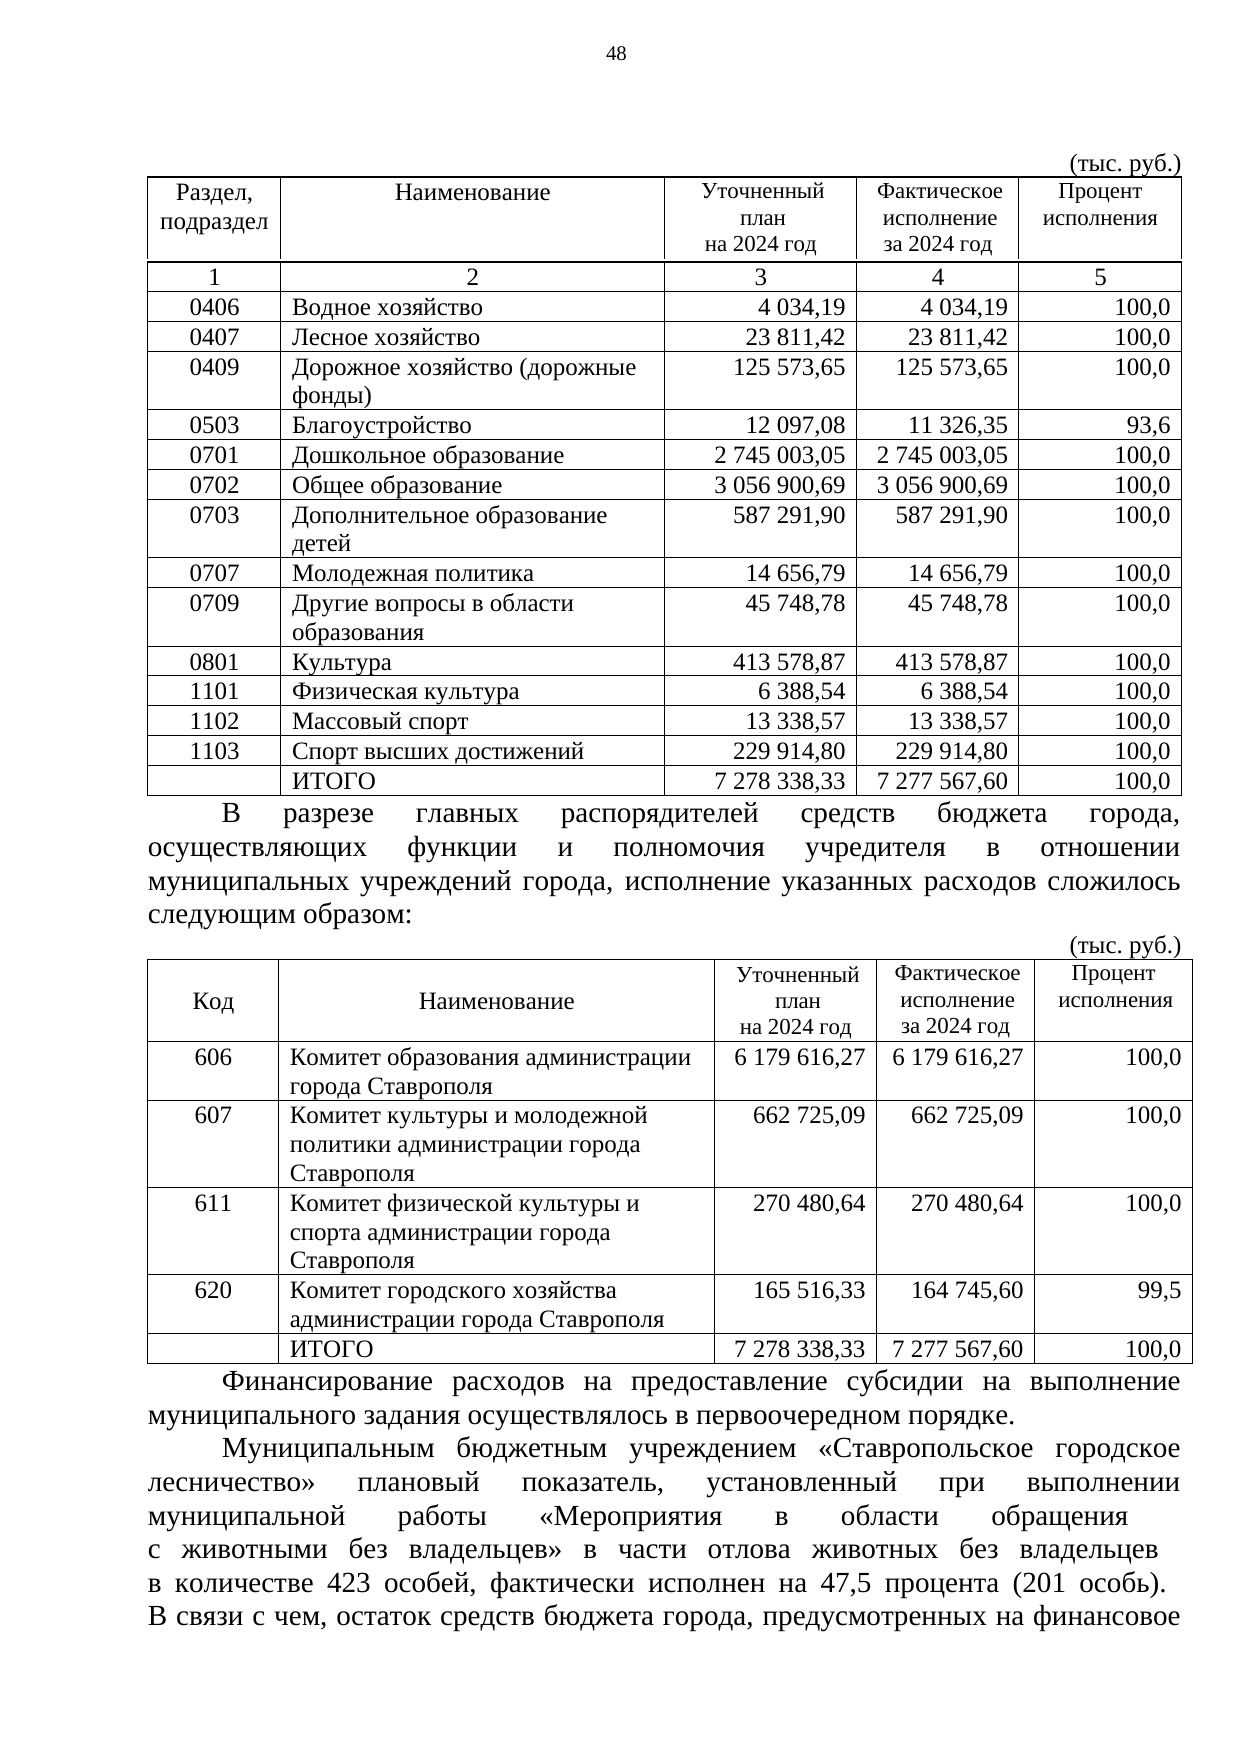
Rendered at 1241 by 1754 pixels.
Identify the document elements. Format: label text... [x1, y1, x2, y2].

table_cell 100,0 [1019, 440, 1181, 469]
table_cell 6 388,54 [665, 676, 856, 705]
table_cell 6 179 616,27 [715, 1042, 876, 1099]
table_header Уточненный план на 2024 год [715, 960, 876, 1041]
table_cell Спорт высших достижений [281, 736, 664, 765]
table_cell 100,0 [1035, 1042, 1192, 1099]
table_cell 6 179 616,27 [877, 1042, 1034, 1099]
table_cell 0709 [148, 588, 280, 646]
table_cell Комитет образования администрации города Ставрополя [279, 1042, 714, 1099]
table_cell 662 725,09 [877, 1101, 1034, 1187]
table_cell 413 578,87 [665, 647, 856, 675]
table_cell 100,0 [1019, 500, 1181, 557]
table_cell 100,0 [1019, 352, 1181, 409]
table_cell 45 748,78 [857, 588, 1018, 646]
table_cell Дошкольное образование [281, 440, 664, 469]
table_cell Культура [281, 647, 664, 675]
table_cell 0409 [148, 352, 280, 409]
table_header 3 [665, 263, 856, 291]
table_cell 620 [148, 1275, 278, 1333]
table_cell 14 656,79 [665, 558, 856, 587]
table_cell 23 811,42 [857, 322, 1018, 351]
table_cell Водное хозяйство [281, 292, 664, 321]
table_header Уточненный план на 2024 год [665, 178, 856, 259]
table_header Фактическое исполнение за 2024 год [877, 960, 1034, 1041]
table_cell 165 516,33 [715, 1275, 876, 1333]
table_cell 7 278 338,33 [665, 766, 856, 794]
table_cell 413 578,87 [857, 647, 1018, 675]
table_cell 100,0 [1035, 1101, 1192, 1187]
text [148, 1431, 1181, 1632]
table_cell 229 914,80 [665, 736, 856, 765]
table_cell 99,5 [1035, 1275, 1192, 1333]
text (тыс. руб.) [207, 930, 1181, 958]
table_cell 100,0 [1019, 766, 1181, 794]
table_cell 100,0 [1019, 736, 1181, 765]
table_cell 662 725,09 [715, 1101, 876, 1187]
table_cell 1101 [148, 676, 280, 705]
table_cell 607 [148, 1101, 278, 1187]
table_header Процент исполнения [1035, 960, 1192, 1041]
table_cell 125 573,65 [857, 352, 1018, 409]
table_header Наименование [281, 178, 664, 259]
table_cell 587 291,90 [857, 500, 1018, 557]
table_cell 100,0 [1019, 322, 1181, 351]
table_header 5 [1019, 263, 1181, 291]
table_cell Благоустройство [281, 410, 664, 439]
table_cell Другие вопросы в области образования [281, 588, 664, 646]
table_cell Комитет культуры и молодежной политики администрации города Ставрополя [279, 1101, 714, 1187]
table_cell 270 480,64 [715, 1188, 876, 1274]
table_cell 100,0 [1019, 588, 1181, 646]
table_cell 229 914,80 [857, 736, 1018, 765]
table_header Фактическое исполнение за 2024 год [857, 178, 1018, 259]
table_cell 100,0 [1019, 292, 1181, 321]
table_cell 164 745,60 [877, 1275, 1034, 1333]
table_cell 0407 [148, 322, 280, 351]
table_cell 7 277 567,60 [877, 1334, 1034, 1362]
table_cell Комитет городского хозяйства администрации города Ставрополя [279, 1275, 714, 1333]
table_cell 100,0 [1035, 1334, 1192, 1362]
table_cell 0707 [148, 558, 280, 587]
table_cell 100,0 [1019, 558, 1181, 587]
table_cell 12 097,08 [665, 410, 856, 439]
table_cell Общее образование [281, 470, 664, 499]
table_cell Дорожное хозяйство (дорожные фонды) [281, 352, 664, 409]
table_cell 100,0 [1019, 647, 1181, 675]
table_cell 0701 [148, 440, 280, 469]
table_cell 0801 [148, 647, 280, 675]
table_cell 606 [148, 1042, 278, 1099]
table_cell 14 656,79 [857, 558, 1018, 587]
table_cell 2 745 003,05 [665, 440, 856, 469]
table_cell 4 034,19 [857, 292, 1018, 321]
table_cell 100,0 [1019, 676, 1181, 705]
table_cell Массовый спорт [281, 706, 664, 735]
table_header 4 [857, 263, 1018, 291]
table_cell 611 [148, 1188, 278, 1274]
table_cell 7 277 567,60 [857, 766, 1018, 794]
table_header 1 [148, 263, 280, 291]
table_cell 23 811,42 [665, 322, 856, 351]
table_header Код [148, 960, 278, 1041]
table_cell Комитет физической культуры и спорта администрации города Ставрополя [279, 1188, 714, 1274]
table_cell 45 748,78 [665, 588, 856, 646]
table_cell Физическая культура [281, 676, 664, 705]
table_cell 93,6 [1019, 410, 1181, 439]
table_cell 0503 [148, 410, 280, 439]
table_cell 1103 [148, 736, 280, 765]
table_cell 100,0 [1019, 470, 1181, 499]
table_cell 0703 [148, 500, 280, 557]
table_cell 100,0 [1019, 706, 1181, 735]
table_cell 587 291,90 [665, 500, 856, 557]
table_cell 0406 [148, 292, 280, 321]
table_cell ИТОГО [281, 766, 664, 794]
table_cell 3 056 900,69 [665, 470, 856, 499]
table_cell [148, 766, 280, 794]
table_cell 7 278 338,33 [715, 1334, 876, 1362]
table_cell 125 573,65 [665, 352, 856, 409]
text Финансирование расходов на предоставление субсидии на выполнение муниципального задания осуществлялось в первоочередном порядке. [148, 1364, 1181, 1431]
table_header Процент исполнения [1019, 178, 1181, 259]
table_cell [148, 1334, 278, 1362]
table_cell 6 388,54 [857, 676, 1018, 705]
table_header 2 [281, 263, 664, 291]
table_cell 0702 [148, 470, 280, 499]
table_cell 3 056 900,69 [857, 470, 1018, 499]
table_cell 100,0 [1035, 1188, 1192, 1274]
text (тыс. руб.) [148, 148, 1181, 176]
table_cell 13 338,57 [665, 706, 856, 735]
table_cell Молодежная политика [281, 558, 664, 587]
table_header Наименование [279, 960, 714, 1041]
table_cell Лесное хозяйство [281, 322, 664, 351]
table_cell 1102 [148, 706, 280, 735]
table_cell 2 745 003,05 [857, 440, 1018, 469]
table_cell ИТОГО [279, 1334, 714, 1362]
table_header Раздел, подраздел [148, 178, 280, 259]
table_cell 11 326,35 [857, 410, 1018, 439]
table_cell Дополнительное образование детей [281, 500, 664, 557]
text В разрезе главных распорядителей средств бюджета города, осуществляющих функции и полномочия учредителя в отношении муниципальных учреждений города, исполнение указанных расходов сложилось следующим образом: [148, 796, 1181, 930]
table_cell 13 338,57 [857, 706, 1018, 735]
table_cell 270 480,64 [877, 1188, 1034, 1274]
table_cell 4 034,19 [665, 292, 856, 321]
